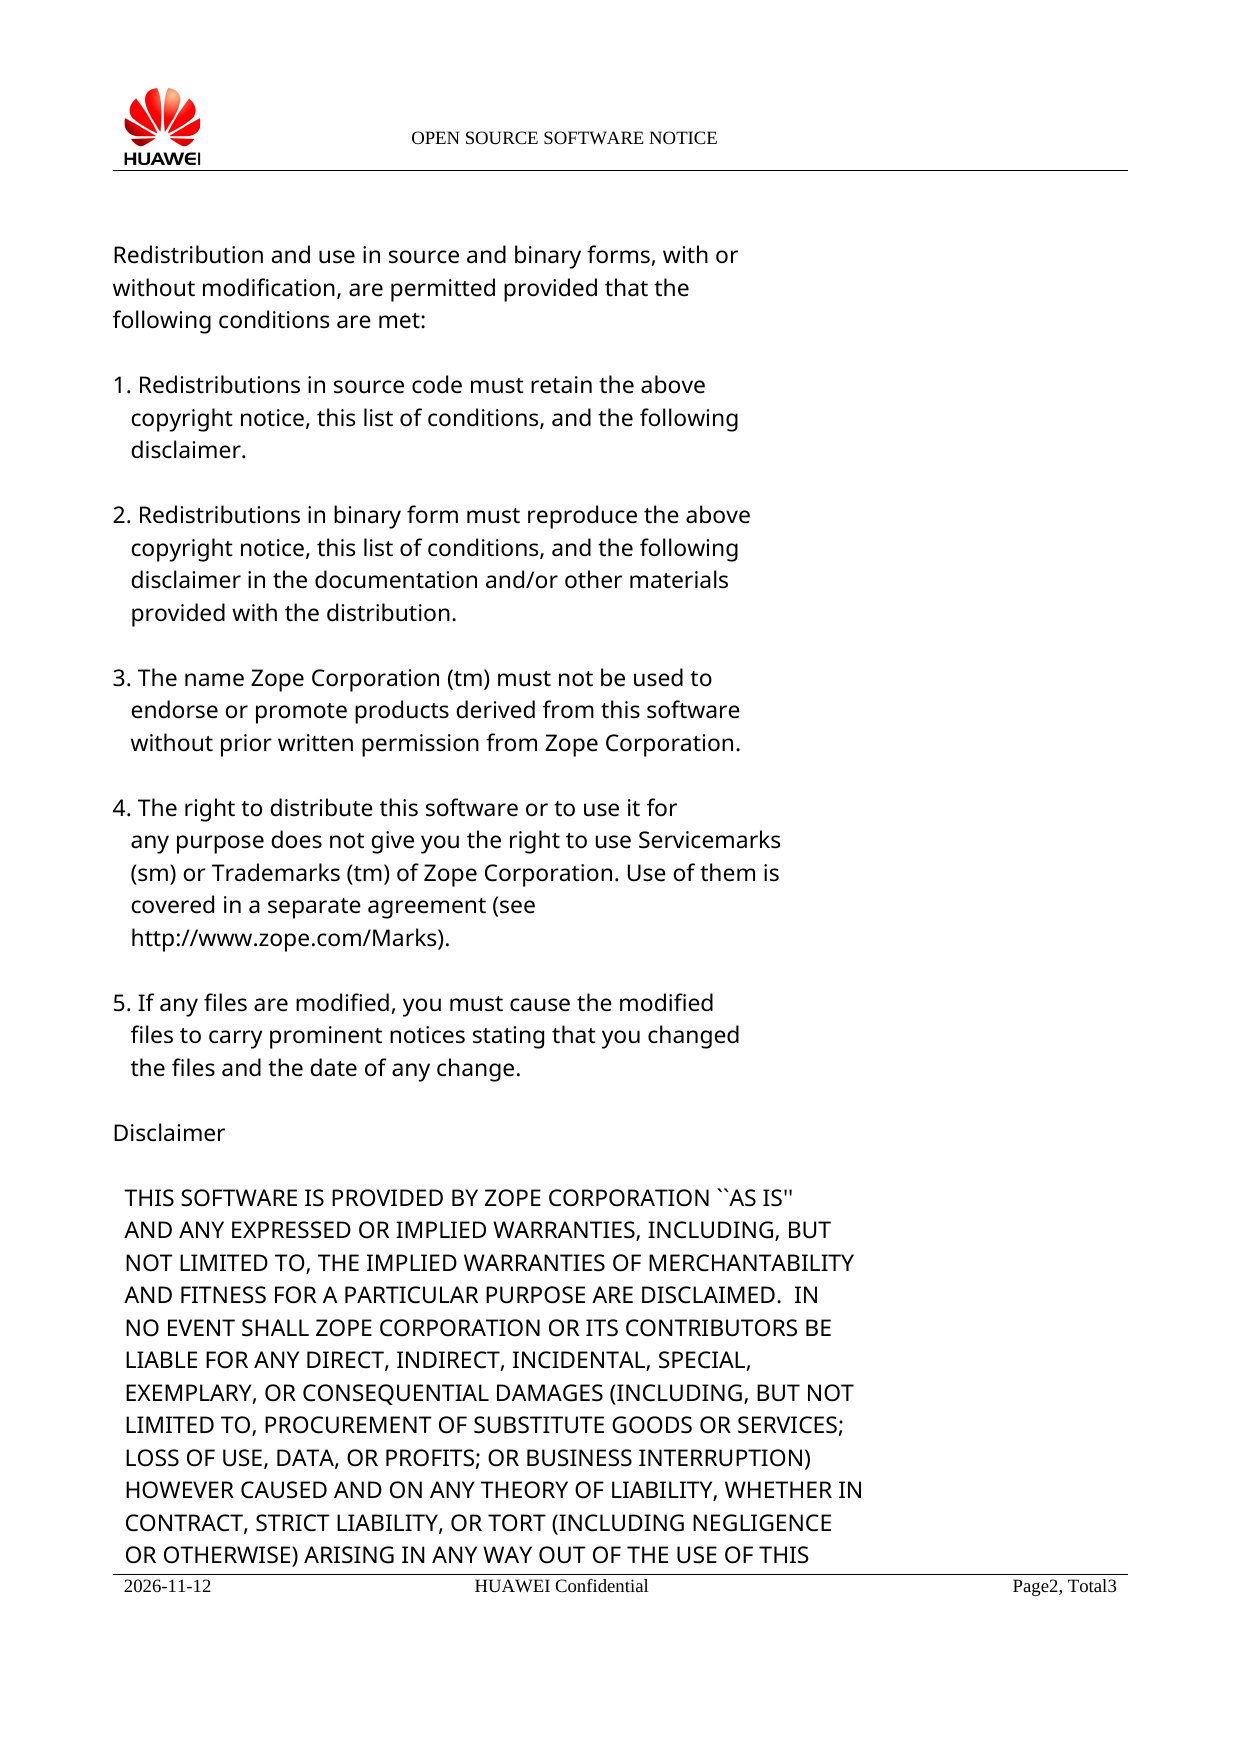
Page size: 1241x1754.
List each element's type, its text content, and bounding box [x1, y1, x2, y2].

text provided with the distribution. [112, 596, 1128, 629]
text the files and the date of any change. [112, 1051, 1128, 1084]
text THIS SOFTWARE IS PROVIDED BY ZOPE CORPORATION ``AS IS'' [112, 1181, 1128, 1214]
text (sm) or Trademarks (tm) of Zope Corporation. Use of them is [112, 856, 1128, 889]
text disclaimer. [112, 434, 1128, 466]
text http://www.zope.com/Marks). [112, 921, 1128, 954]
picture [124, 88, 201, 165]
text HOWEVER CAUSED AND ON ANY THEORY OF LIABILITY, WHETHER IN [112, 1474, 1128, 1506]
text NO EVENT SHALL ZOPE CORPORATION OR ITS CONTRIBUTORS BE [112, 1311, 1128, 1344]
text EXEMPLARY, OR CONSEQUENTIAL DAMAGES (INCLUDING, BUT NOT [112, 1376, 1128, 1409]
text following conditions are met: [112, 304, 1128, 336]
text 2. Redistributions in binary form must reproduce the above [112, 499, 1128, 531]
text LOSS OF USE, DATA, OR PROFITS; OR BUSINESS INTERRUPTION) [112, 1441, 1128, 1474]
text without modification, are permitted provided that the [112, 271, 1128, 304]
text files to carry prominent notices stating that you changed [112, 1019, 1128, 1051]
text covered in a separate agreement (see [112, 889, 1128, 921]
text Redistribution and use in source and binary forms, with or [112, 239, 1128, 271]
text 1. Redistributions in source code must retain the above [112, 369, 1128, 401]
text any purpose does not give you the right to use Servicemarks [112, 824, 1128, 856]
text LIABLE FOR ANY DIRECT, INDIRECT, INCIDENTAL, SPECIAL, [112, 1344, 1128, 1376]
text AND ANY EXPRESSED OR IMPLIED WARRANTIES, INCLUDING, BUT [112, 1214, 1128, 1246]
text 5. If any files are modified, you must cause the modified [112, 986, 1128, 1019]
text copyright notice, this list of conditions, and the following [112, 531, 1128, 564]
text AND FITNESS FOR A PARTICULAR PURPOSE ARE DISCLAIMED. IN [112, 1279, 1128, 1311]
text Disclaimer [112, 1116, 1128, 1149]
text endorse or promote products derived from this software [112, 694, 1128, 726]
text 4. The right to distribute this software or to use it for [112, 791, 1128, 824]
text copyright notice, this list of conditions, and the following [112, 401, 1128, 434]
text disclaimer in the documentation and/or other materials [112, 564, 1128, 596]
text NOT LIMITED TO, THE IMPLIED WARRANTIES OF MERCHANTABILITY [112, 1246, 1128, 1279]
text LIMITED TO, PROCUREMENT OF SUBSTITUTE GOODS OR SERVICES; [112, 1409, 1128, 1441]
text 3. The name Zope Corporation (tm) must not be used to [112, 661, 1128, 694]
text OR OTHERWISE) ARISING IN ANY WAY OUT OF THE USE OF THIS [112, 1539, 1128, 1571]
text CONTRACT, STRICT LIABILITY, OR TORT (INCLUDING NEGLIGENCE [112, 1506, 1128, 1539]
text without prior written permission from Zope Corporation. [112, 726, 1128, 759]
